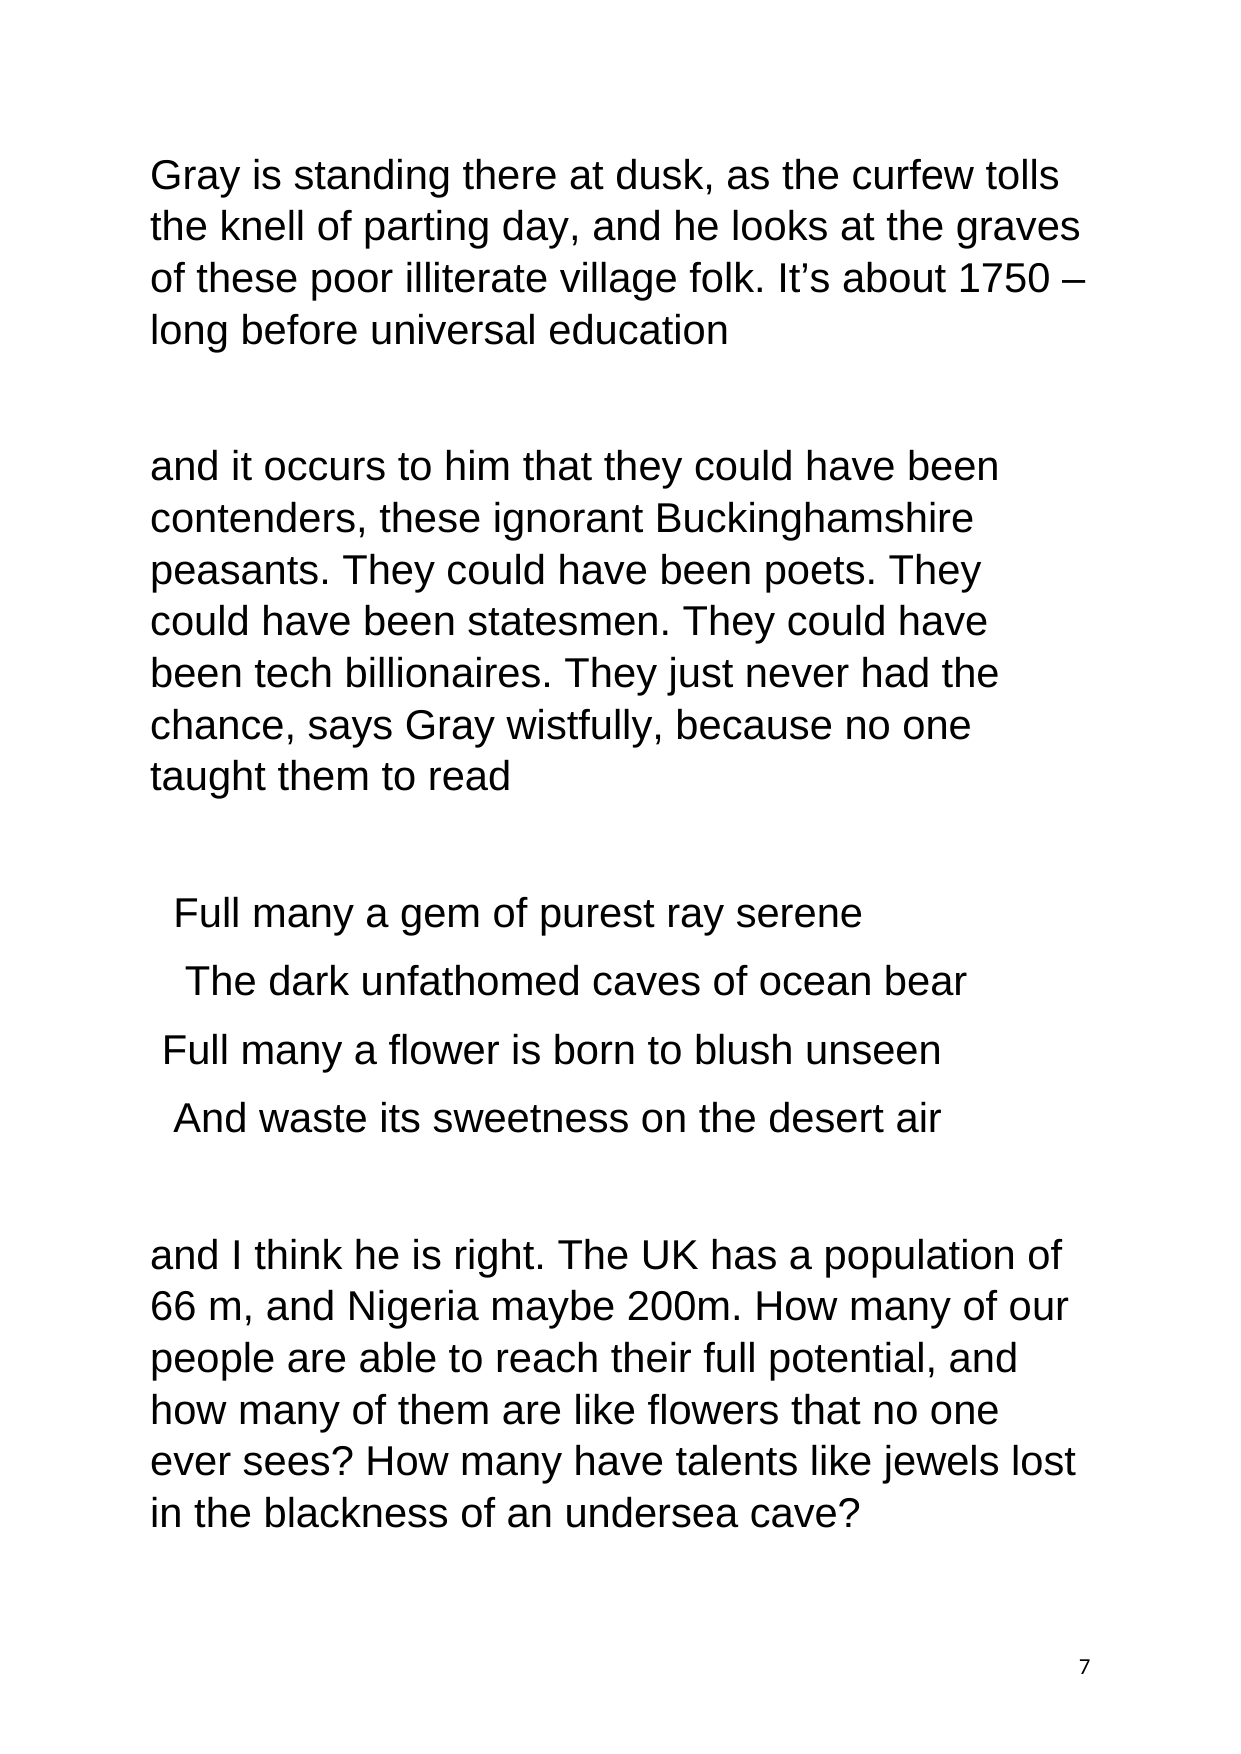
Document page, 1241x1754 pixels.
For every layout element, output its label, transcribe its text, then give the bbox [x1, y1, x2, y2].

text And waste its sweetness on the desert air [150, 1093, 1090, 1141]
text and I think he is right. The UK has a population of 66 m, and Nigeria maybe 200m. How many of our people are able to reach their full potential, and how many of them are like flowers that no one ever sees? How many have talents like jewels lost in the blackness of an undersea cave? [150, 1230, 1090, 1536]
text Full many a gem of purest ray serene [150, 888, 1090, 936]
text The dark unfathomed caves of ocean bear [150, 957, 1090, 1004]
text and it occurs to him that they could have been contenders, these ignorant Buckinghamshire peasants. They could have been poets. They could have been statesmen. They could have been tech billionaires. They just never had the chance, says Gray wistfully, because no one taught them to read [150, 442, 1090, 799]
text Gray is standing there at dusk, as the curfew tolls the knell of parting day, and he looks at the graves of these poor illiterate village folk. It’s about 1750 – long before universal education [150, 150, 1090, 353]
text Full many a flower is born to blush unseen [150, 1025, 1090, 1073]
